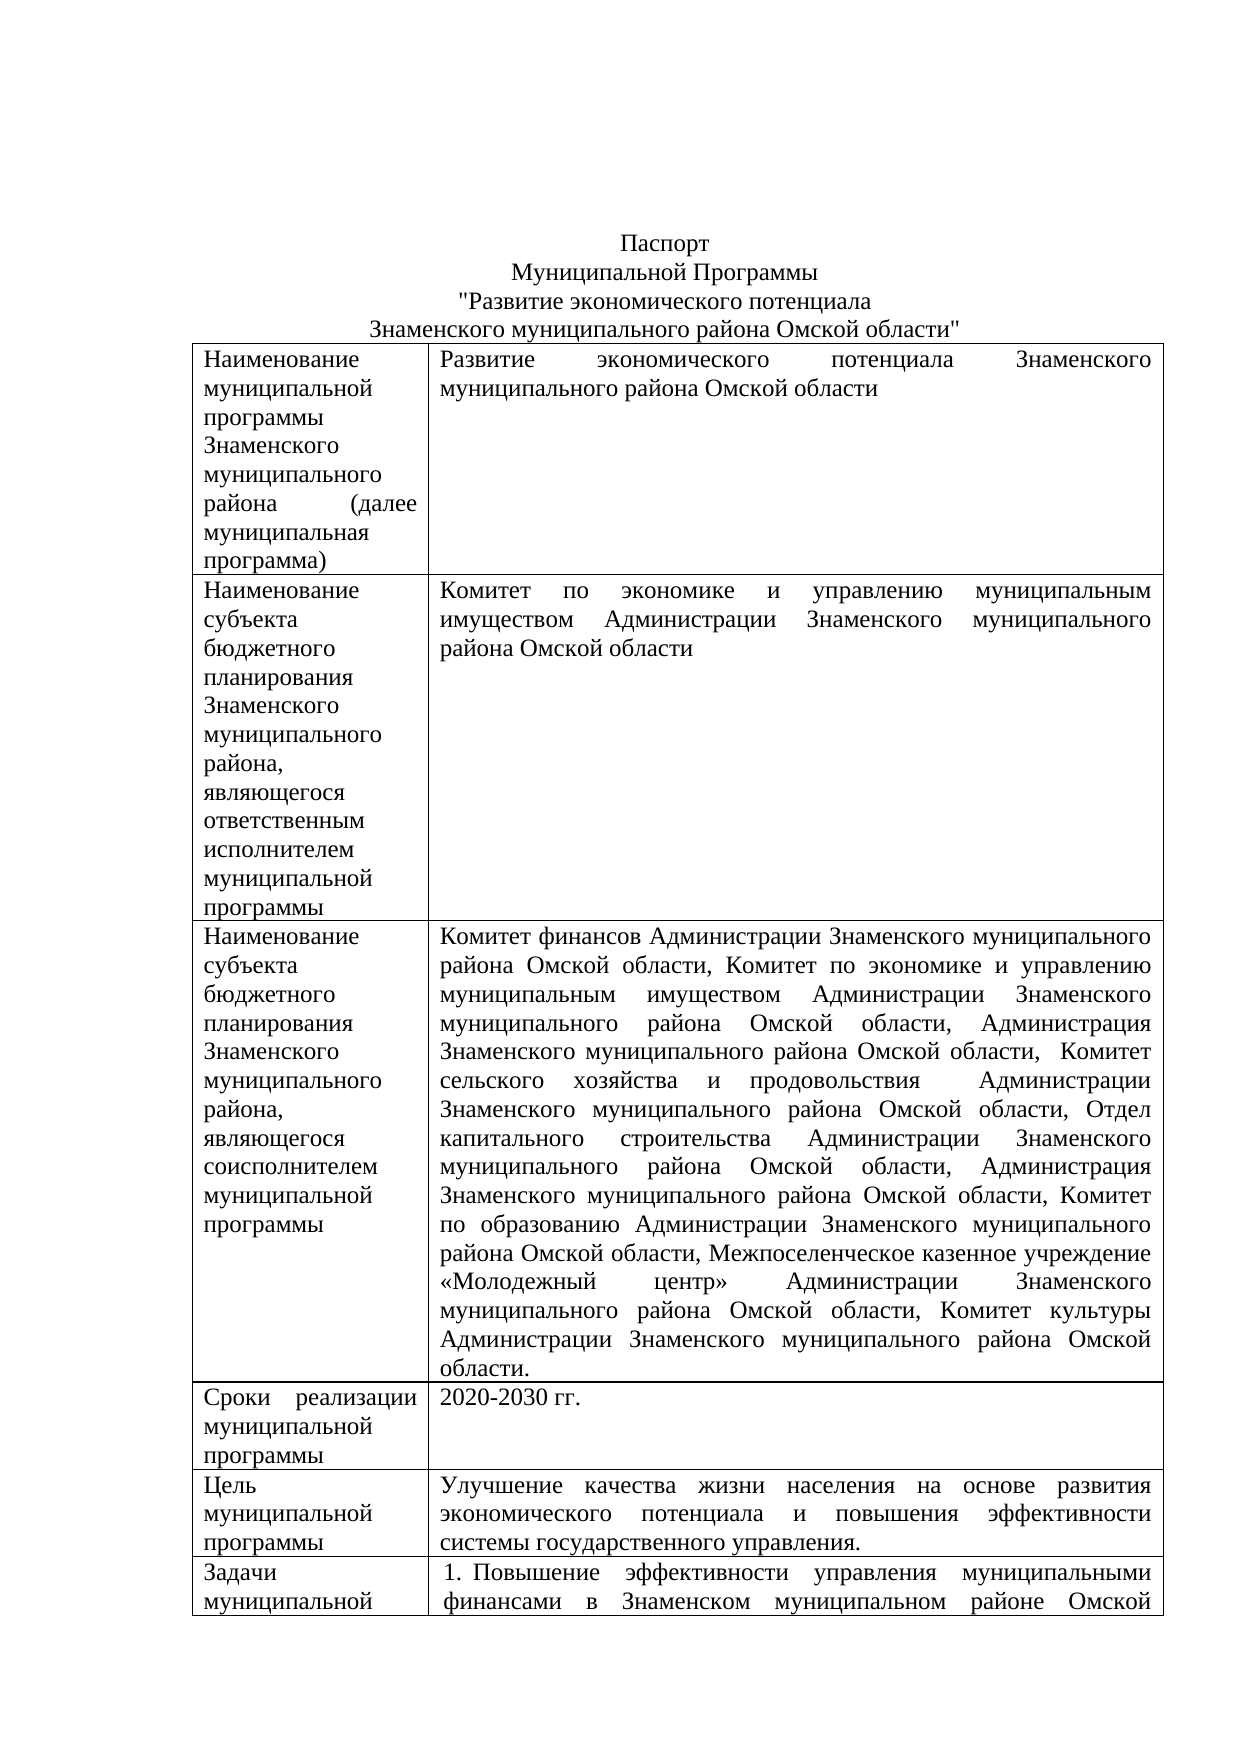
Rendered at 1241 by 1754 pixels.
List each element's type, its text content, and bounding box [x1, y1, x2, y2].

table_cell Цель муниципальной программы [193, 1470, 428, 1556]
table_cell Комитет финансов Администрации Знаменского муниципального района Омской области, Комитет по экономике и управлению муниципальным имуществом Администрации Знаменского муниципального района Омской области, Администрация Знаменского муниципального района Омской области, Комитет сельского хозяйства и продовольствия Администрации Знаменского муниципального района Омской области, Отдел капитального строительства Администрации Знаменского муниципального района Омской области, Администрация Знаменского муниципального района Омской области, Комитет по образованию Администрации Знаменского муниципального района Омской области, Межпоселенческое казенное учреждение «Молодежный центр» Администрации Знаменского муниципального района Омской области, Комитет культуры Администрации Знаменского муниципального района Омской области. [429, 921, 1163, 1381]
table_cell Наименование субъекта бюджетного планирования Знаменского муниципального района, являющегося соисполнителем муниципальной программы [193, 921, 428, 1381]
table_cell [193, 1557, 428, 1614]
subtitle Паспорт Муниципальной Программы [177, 228, 1152, 286]
subtitle Знаменского муниципального района Омской области" [177, 314, 1152, 343]
table_cell Наименование субъекта бюджетного планирования Знаменского муниципального района, являющегося ответственным исполнителем муниципальной программы [193, 575, 428, 920]
table_cell Сроки реализации муниципальной программы [193, 1383, 428, 1469]
subtitle "Развитие экономического потенциала [177, 286, 1152, 314]
table_header Наименование муниципальной программы Знаменского муниципального района (далее муниципальная программа) [193, 344, 428, 574]
table_header Развитие экономического потенциала Знаменского муниципального района Омской области [429, 344, 1163, 574]
table_cell 2020-2030 гг. [429, 1383, 1163, 1469]
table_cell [429, 1557, 1163, 1614]
table_cell Комитет по экономике и управлению муниципальным имуществом Администрации Знаменского муниципального района Омской области [429, 575, 1163, 920]
table_cell Улучшение качества жизни населения на основе развития экономического потенциала и повышения эффективности системы государственного управления. [429, 1470, 1163, 1556]
